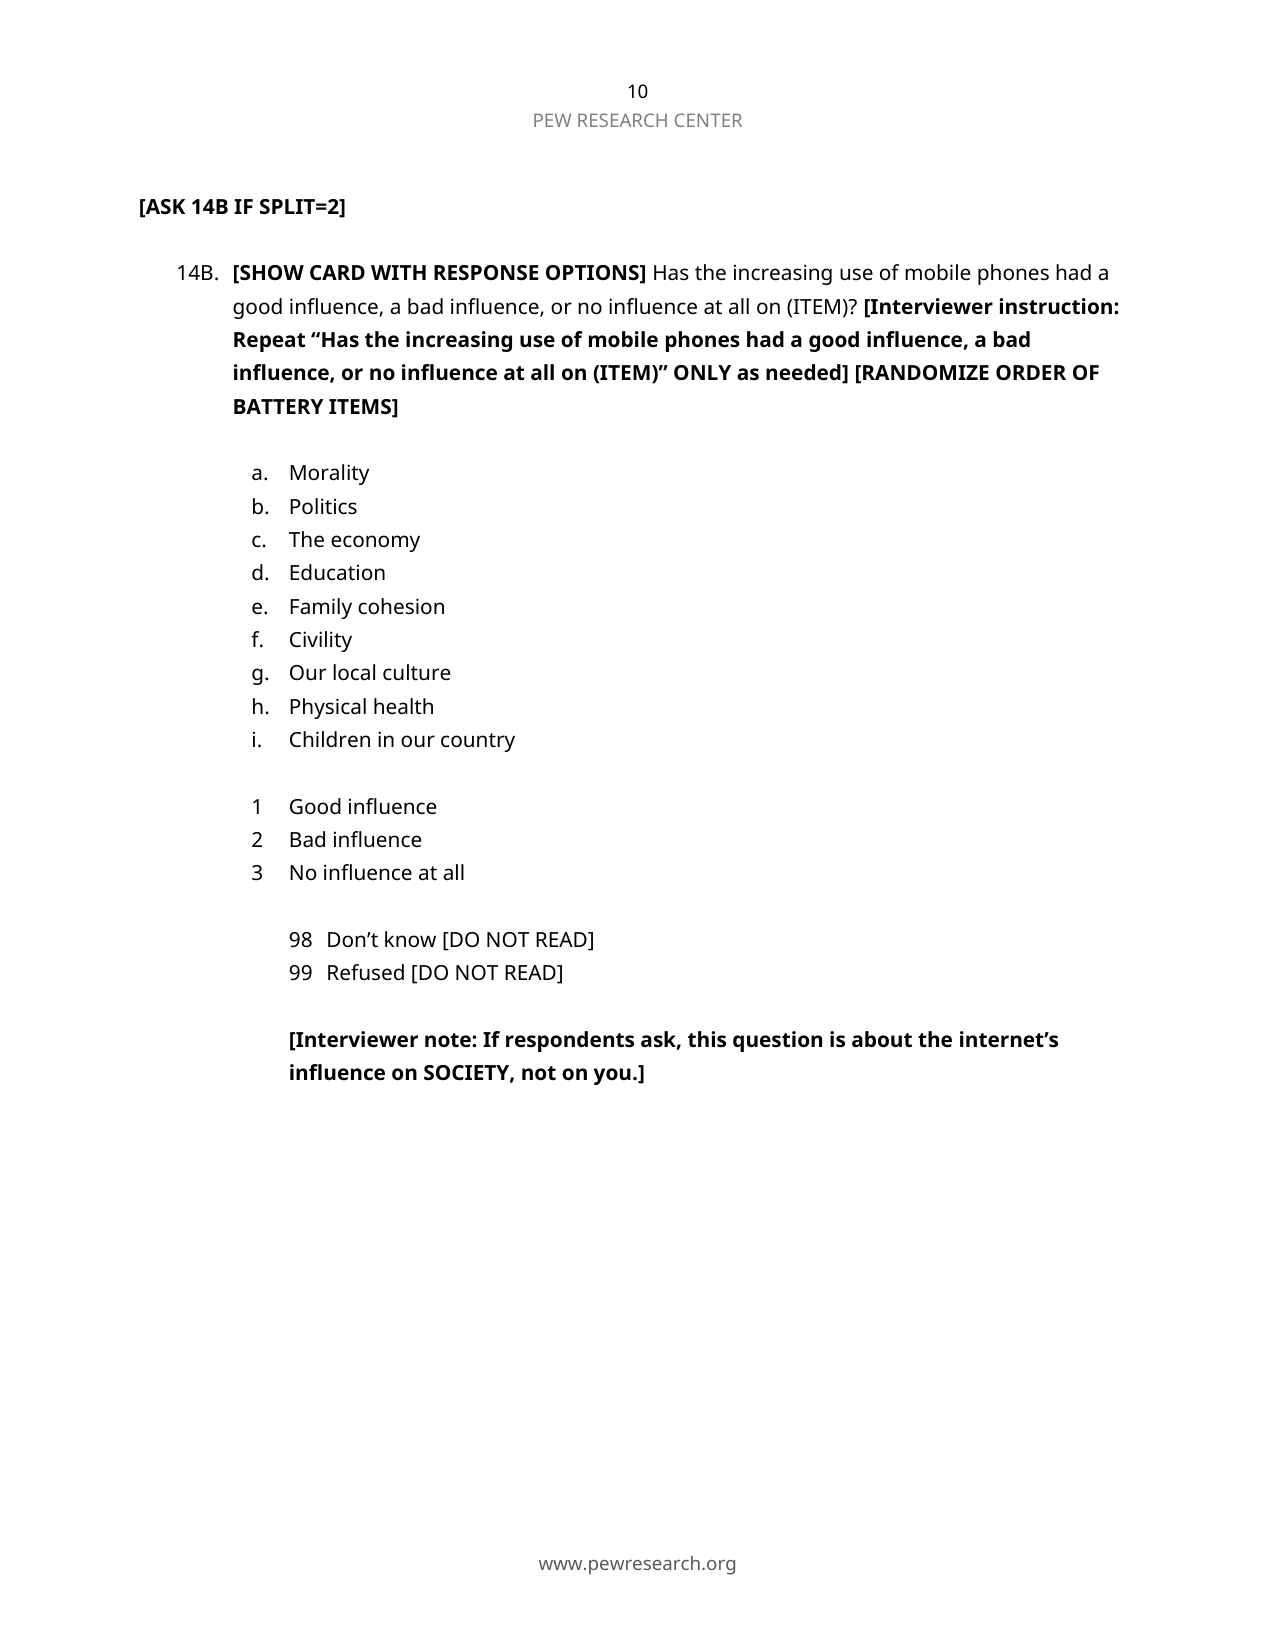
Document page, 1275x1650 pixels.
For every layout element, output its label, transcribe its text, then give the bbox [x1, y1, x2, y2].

list No influence at all [251, 854, 1136, 887]
text [ASK 14B IF SPLIT=2] [139, 187, 1136, 221]
text 14B. [SHOW CARD WITH RESPONSE OPTIONS] Has the increasing use of mobile phones had a good influence, a bad influence, or no influence at all on (ITEM)? [Interviewer instruction: Repeat “Has the increasing use of mobile phones had a good influence, a bad influence, or no influence at all on (ITEM)” ONLY as needed] [RANDOMIZE ORDER OF BATTERY ITEMS] [176, 254, 1136, 421]
list Physical health [251, 687, 1136, 721]
list Education [251, 554, 1136, 587]
list Good influence [251, 787, 1136, 821]
list Bad influence [251, 821, 1136, 854]
text [Interviewer note: If respondents ask, this question is about the internet’s influence on SOCIETY, not on you.] [289, 1021, 1136, 1087]
text 99 Refused [DO NOT READ] [289, 954, 1136, 987]
list Children in our country [251, 721, 1136, 754]
list Family cohesion [251, 587, 1136, 621]
list Civility [251, 621, 1136, 654]
list Morality [251, 454, 1136, 487]
list Politics [251, 487, 1136, 521]
text 98 Don’t know [DO NOT READ] [289, 921, 1136, 954]
list Our local culture [251, 654, 1136, 687]
list The economy [251, 521, 1136, 554]
